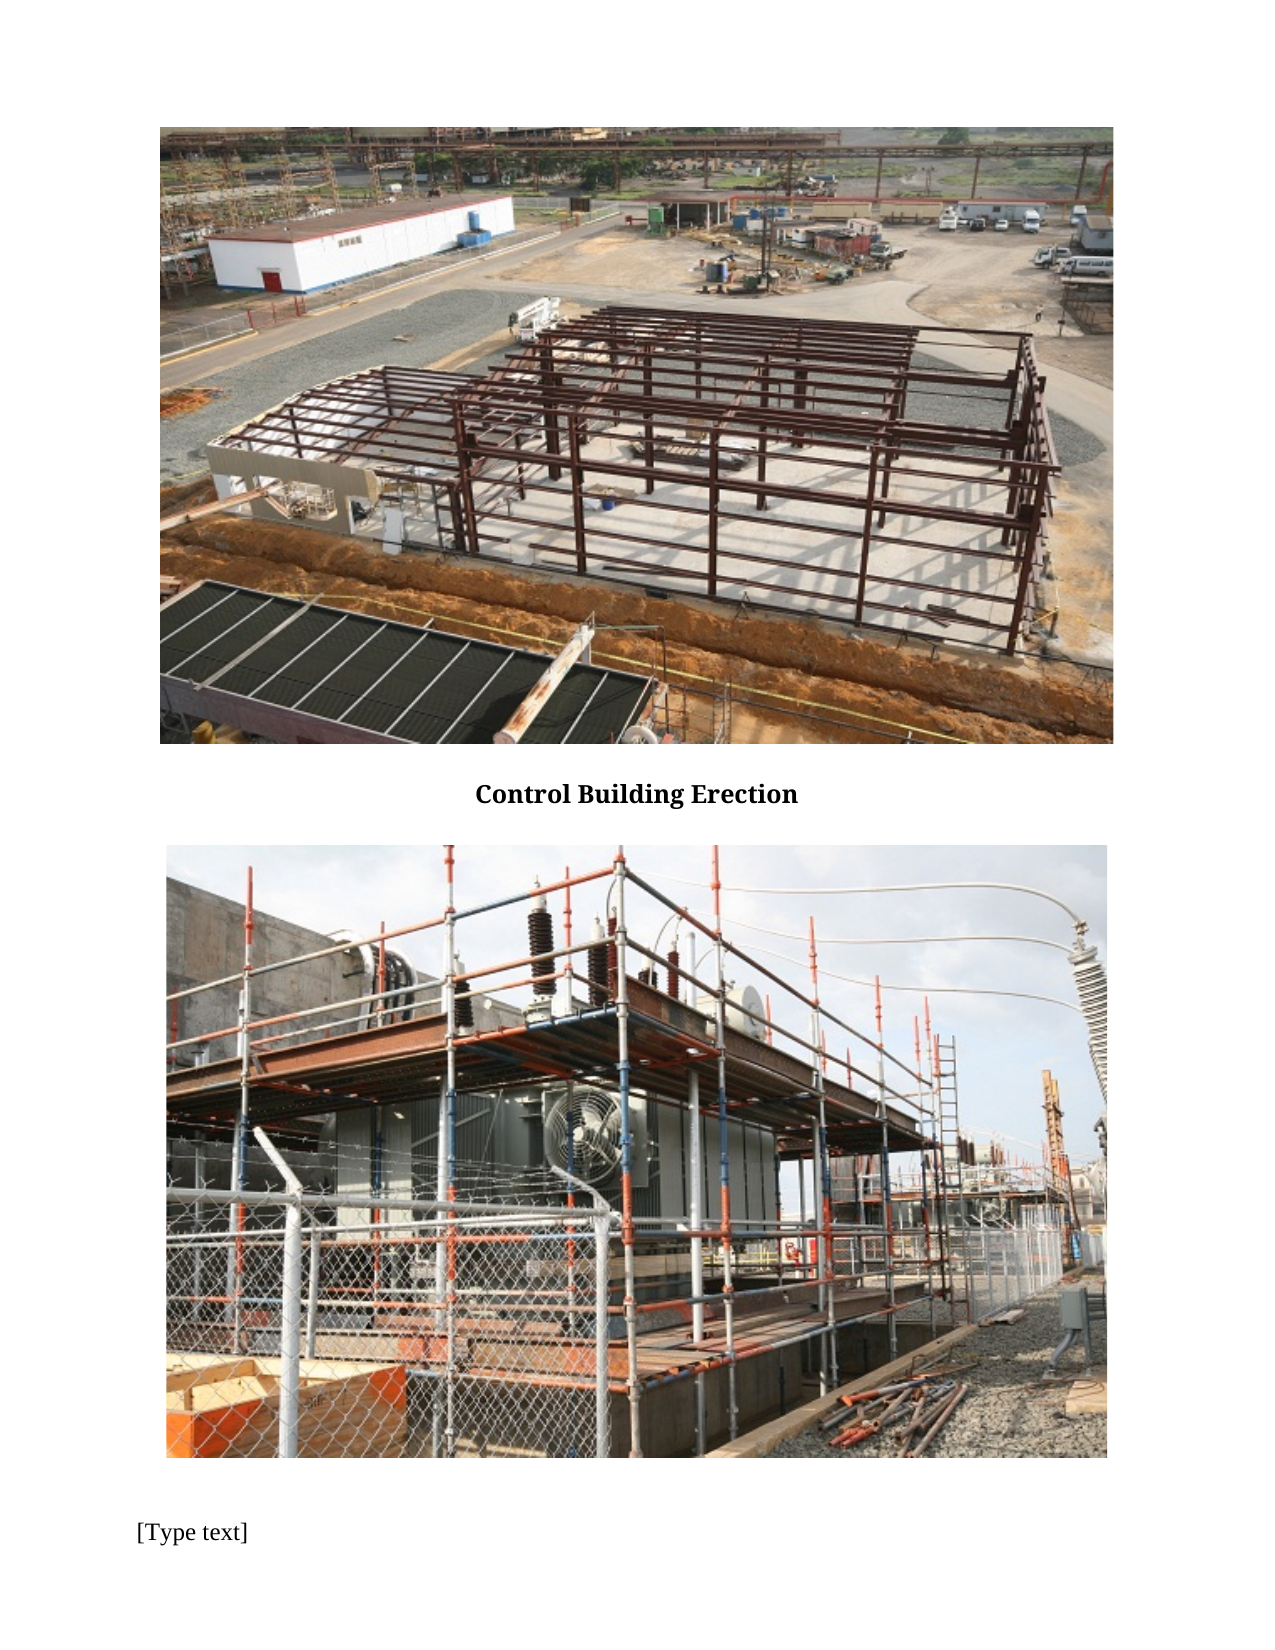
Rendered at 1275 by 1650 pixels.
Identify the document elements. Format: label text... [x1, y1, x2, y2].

picture [160, 127, 1114, 744]
picture [166, 845, 1108, 1458]
text Control Building Erection [136, 777, 1137, 811]
